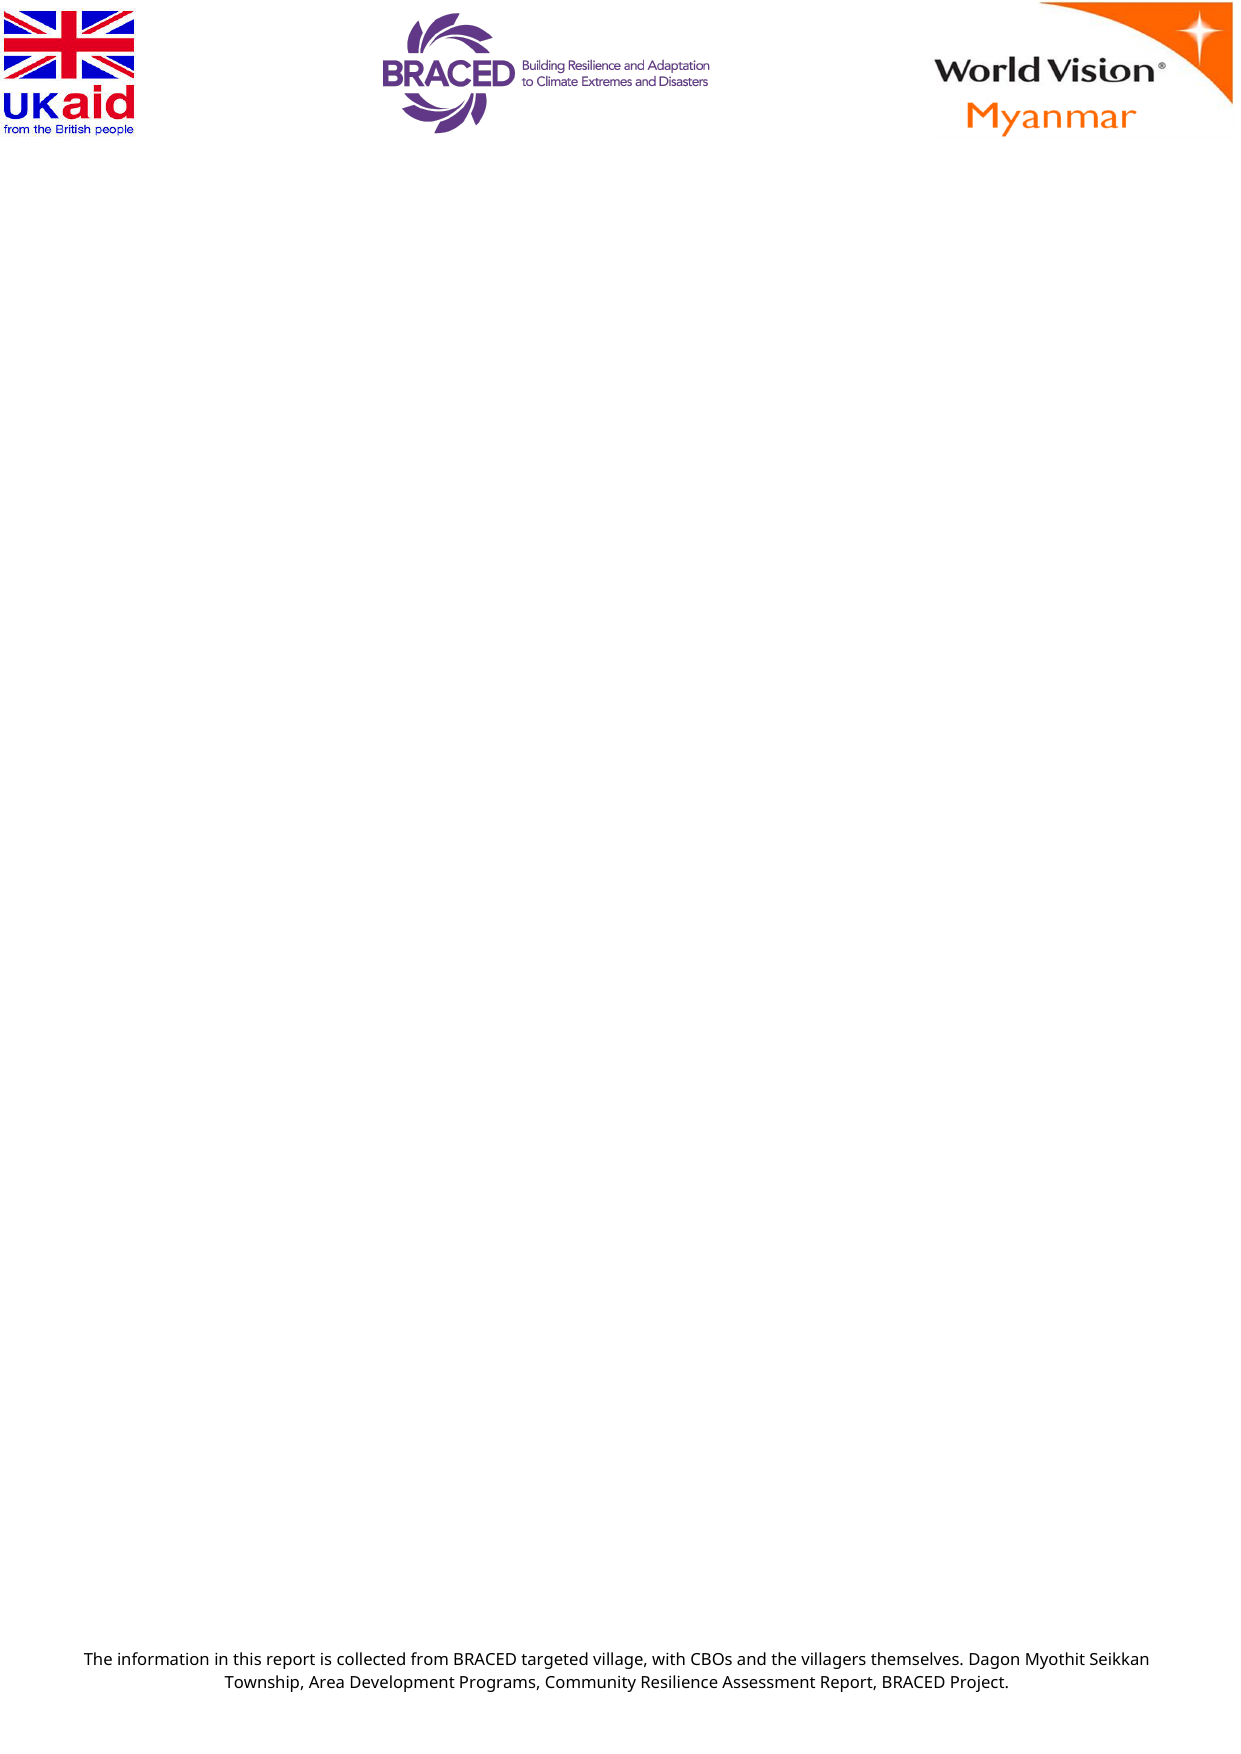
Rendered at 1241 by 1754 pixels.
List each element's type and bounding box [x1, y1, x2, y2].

picture [0, 1, 141, 143]
picture [928, 0, 1235, 139]
picture [376, 4, 718, 139]
